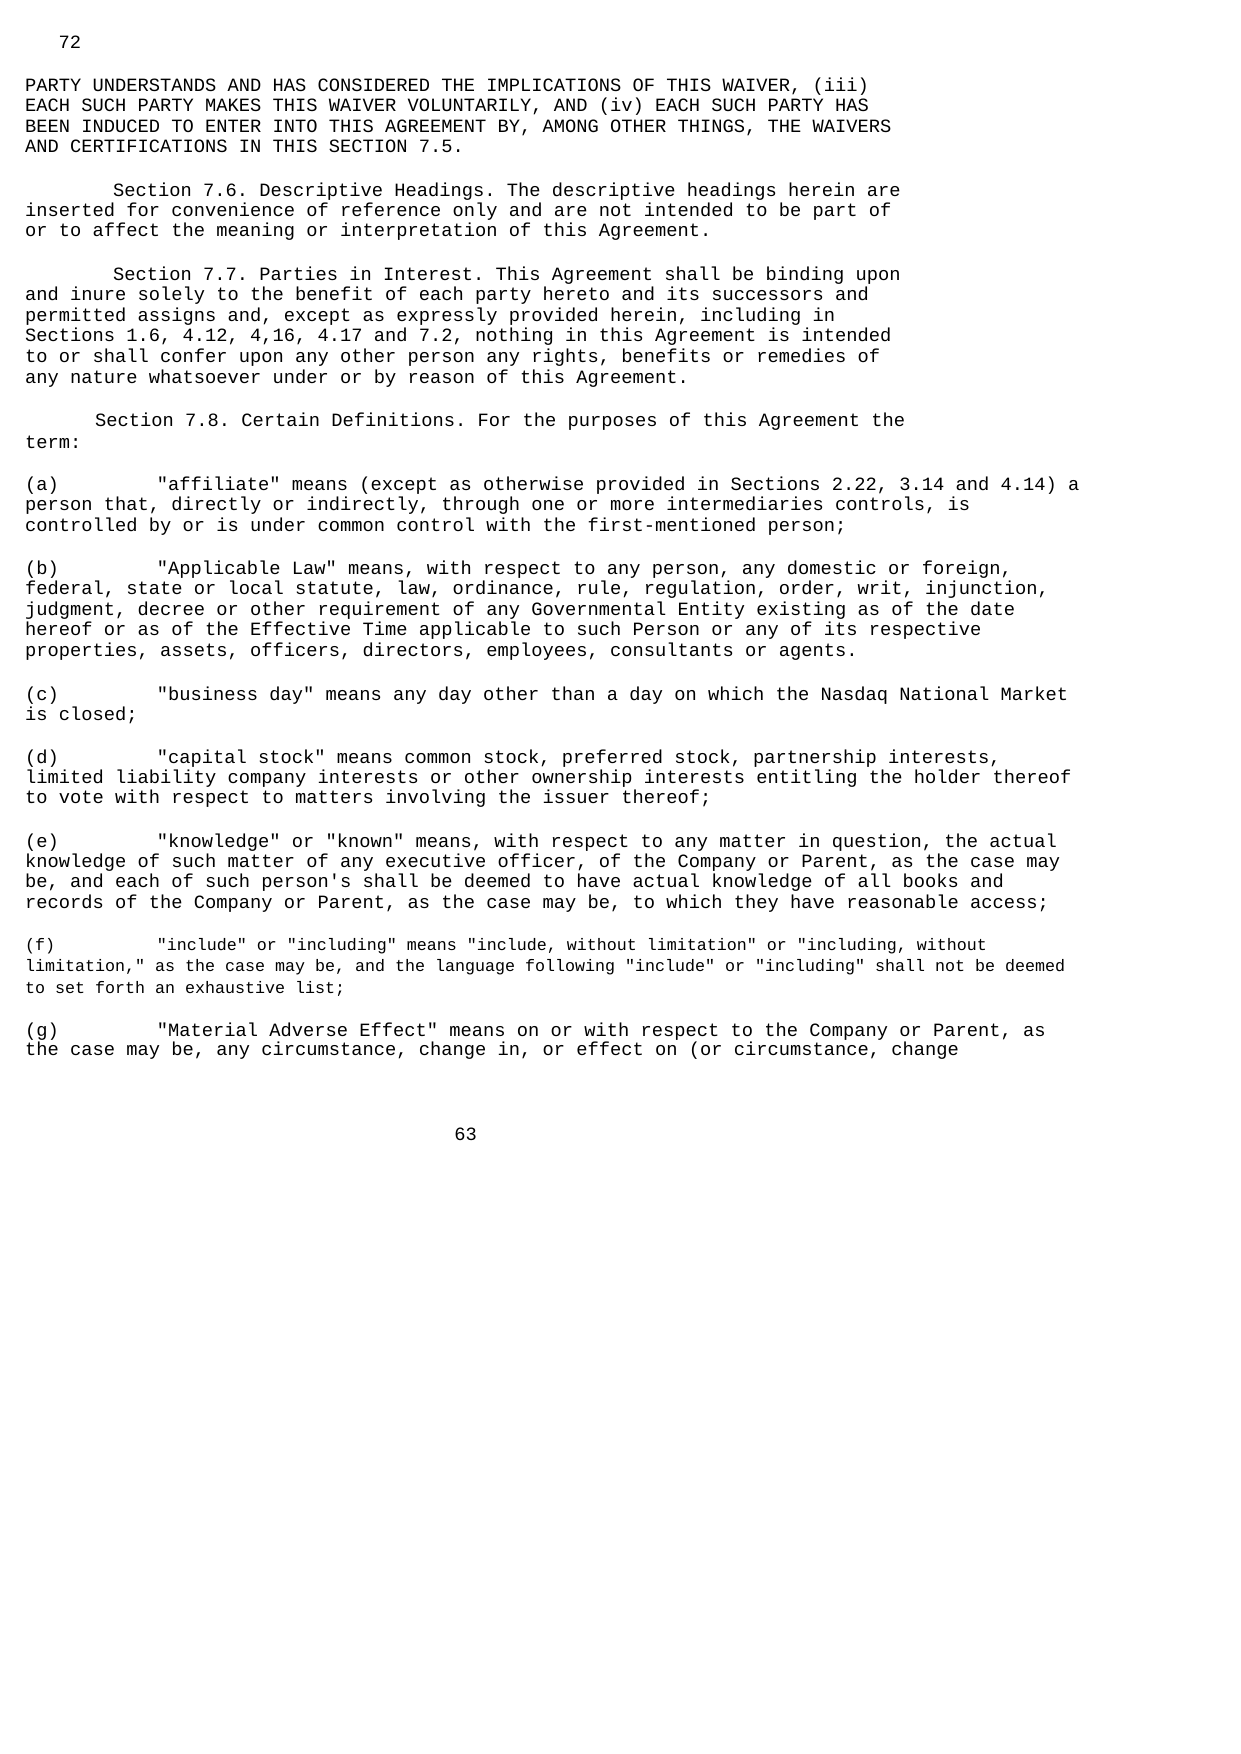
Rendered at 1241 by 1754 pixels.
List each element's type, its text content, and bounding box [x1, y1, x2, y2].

text term: [25, 432, 1090, 453]
list "Applicable Law" means, with respect to any person, any domestic or foreign, federal, state or local statute, law, ordinance, rule, regulation, order, writ, injunction, judgment, decree or other requirement of any Governmental Entity existing as of the date hereof or as of the Effective Time applicable to such Person or any of its respective properties, assets, officers, directors, employees, consultants or agents. [25, 558, 1090, 662]
list "Material Adverse Effect" means on or with respect to the Company or Parent, as the case may be, any circumstance, change in, or effect on (or circumstance, change [25, 1020, 1090, 1061]
list "knowledge" or "known" means, with respect to any matter in question, the actual knowledge of such matter of any executive officer, of the Company or Parent, as the case may be, and each of such person's shall be deemed to have actual knowledge of all books and records of the Company or Parent, as the case may be, to which they have reasonable access; [25, 831, 1090, 914]
text Section 7.6. Descriptive Headings. The descriptive headings herein are inserted for convenience of reference only and are not intended to be part of or to affect the meaning or interpretation of this Agreement. [25, 180, 905, 242]
list "capital stock" means common stock, preferred stock, partnership interests, limited liability company interests or other ownership interests entitling the holder thereof to vote with respect to matters involving the issuer thereof; [25, 747, 1090, 809]
list "include" or "including" means "include, without limitation" or "including, without limitation," as the case may be, and the language following "include" or "including" shall not be deemed to set forth an exhaustive list; [25, 936, 1090, 998]
list "business day" means any day other than a day on which the Nasdaq National Market is closed; [25, 684, 1090, 726]
list "affiliate" means (except as otherwise provided in Sections 2.22, 3.14 and 4.14) a person that, directly or indirectly, through one or more intermediaries controls, is controlled by or is under common control with the first-mentioned person; [25, 474, 1090, 537]
text PARTY UNDERSTANDS AND HAS CONSIDERED THE IMPLICATIONS OF THIS WAIVER, (iii) EACH SUCH PARTY MAKES THIS WAIVER VOLUNTARILY, AND (iv) EACH SUCH PARTY HAS BEEN INDUCED TO ENTER INTO THIS AGREEMENT BY, AMONG OTHER THINGS, THE WAIVERS AND CERTIFICATIONS IN THIS SECTION 7.5. [25, 75, 905, 158]
text Section 7.7. Parties in Interest. This Agreement shall be binding upon and inure solely to the benefit of each party hereto and its successors and permitted assigns and, except as expressly provided herein, including in Sections 1.6, 4.12, 4,16, 4.17 and 7.2, nothing in this Agreement is intended to or shall confer upon any other person any rights, benefits or remedies of any nature whatsoever under or by reason of this Agreement. [25, 264, 905, 389]
text 72 [58, 32, 1090, 54]
text 63 [454, 1125, 1090, 1146]
text Section 7.8. Certain Definitions. For the purposes of this Agreement the [25, 410, 905, 432]
